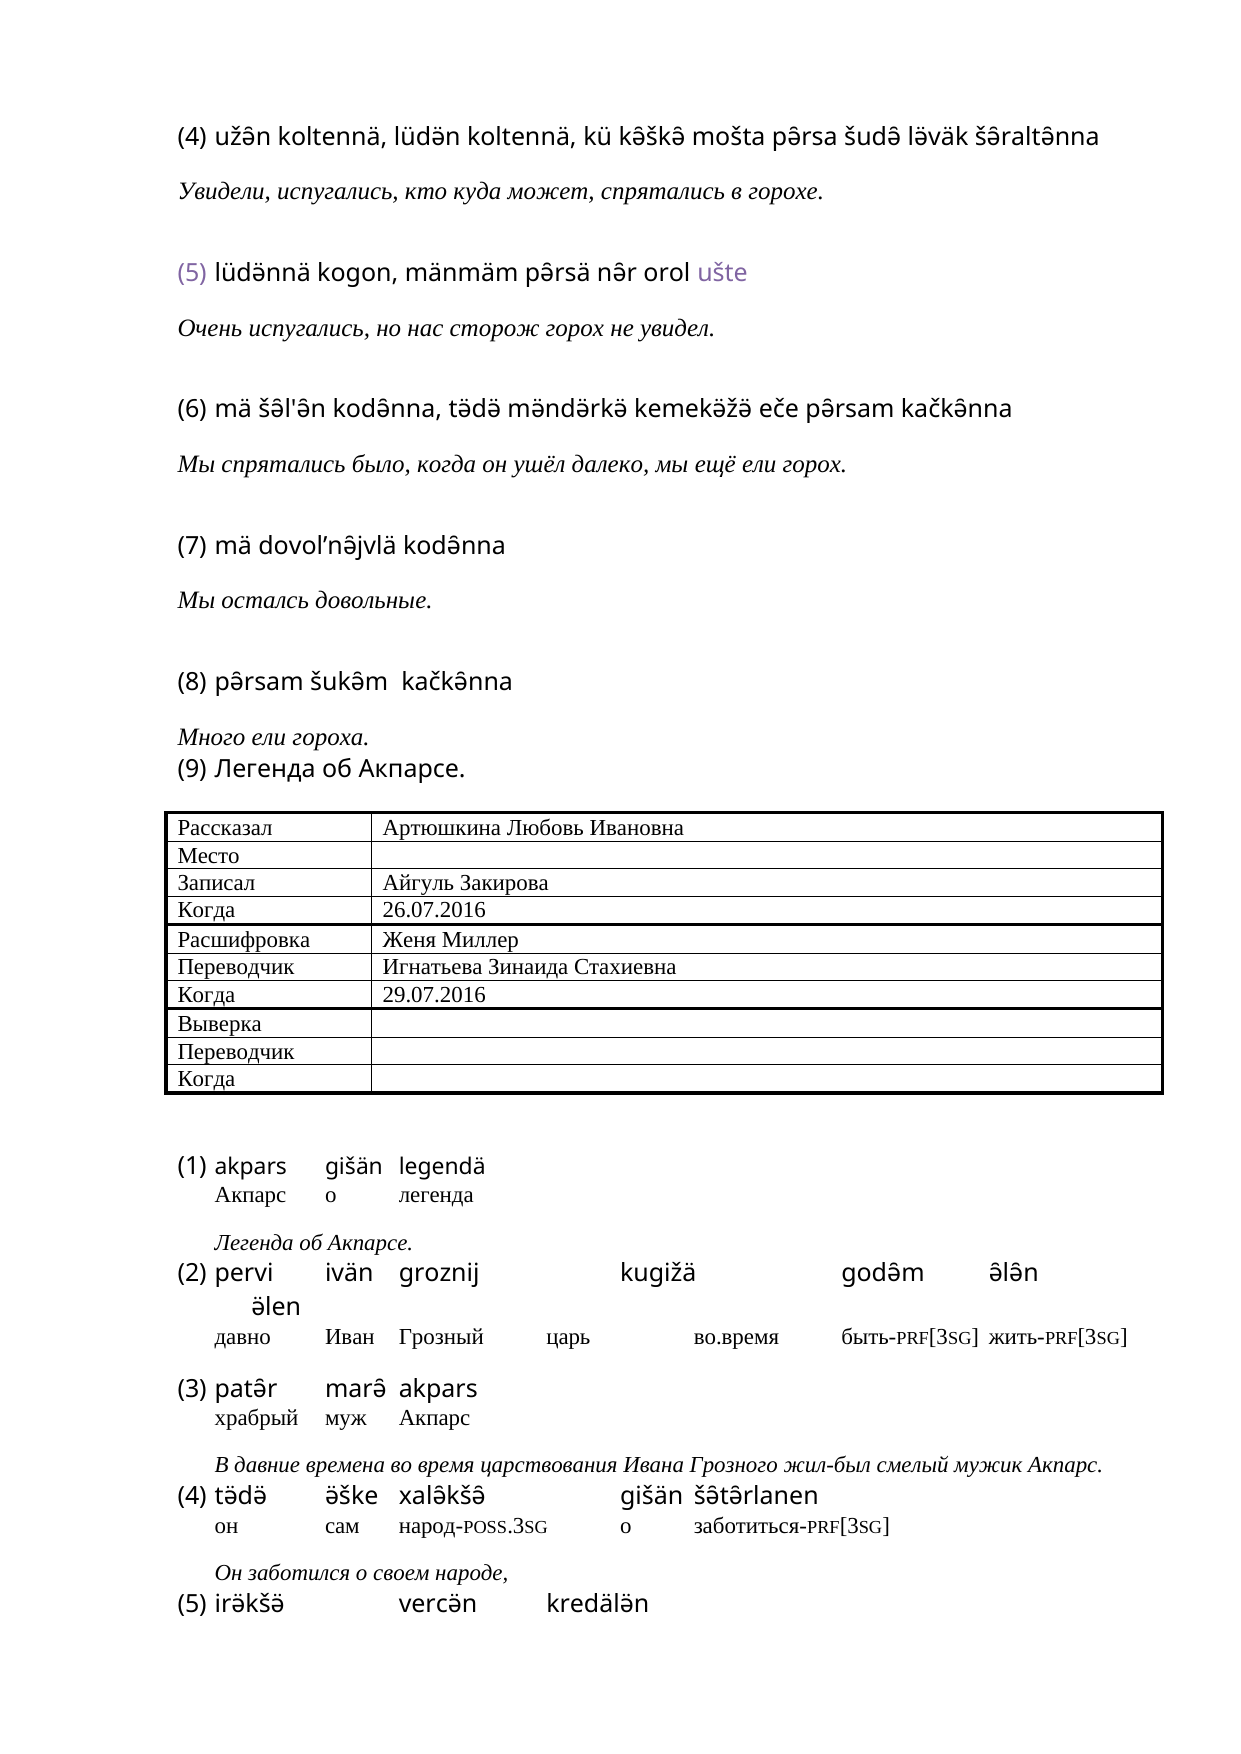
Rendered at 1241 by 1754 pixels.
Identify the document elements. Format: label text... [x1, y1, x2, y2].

text Легенда об Акпарсе. [177, 751, 1152, 785]
text lüdə̈nnä kogon, mänmäm pə̑rsä nə̑r orol ušte [177, 254, 1152, 289]
text tə̈də̈ ə̈ške xalə̑kšə̑ gišän šə̑tə̑rlanen [177, 1478, 1152, 1512]
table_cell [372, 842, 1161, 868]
text Он заботился о своем народе, [177, 1559, 1152, 1585]
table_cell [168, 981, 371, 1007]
text Много ели гороха. [177, 722, 1152, 751]
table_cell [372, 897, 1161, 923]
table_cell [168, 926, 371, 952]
text mä dovol’nə̑jvlä kodə̑nna [177, 527, 1152, 562]
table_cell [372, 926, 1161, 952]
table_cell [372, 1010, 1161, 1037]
text Акпарс о легенда [177, 1181, 1152, 1208]
text В давние времена во время царствования Ивана Грозного жил-был смелый мужик Акпарс. [214, 1451, 1152, 1478]
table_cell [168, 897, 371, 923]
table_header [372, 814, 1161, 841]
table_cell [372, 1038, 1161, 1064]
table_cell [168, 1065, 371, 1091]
text Легенда об Акпарсе. [177, 1228, 1152, 1255]
text давно Иван Грозный царь во.время быть-prf[3sg] жить-prf[3sg] [177, 1323, 1152, 1349]
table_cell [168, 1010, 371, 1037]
text mä šə̑l'ə̑n kodə̑nna, tə̈də̈ mə̈ndə̈rkə̈ kemekə̈žə̈ eče pə̑rsam kačkə̑nna [177, 391, 1152, 425]
text irə̈kšə̈ vercə̈n kredälə̈n [177, 1585, 1152, 1619]
text Мы осталсь довольные. [177, 586, 1152, 614]
text храбрый муж Акпарс [177, 1404, 1152, 1431]
text Увидели, испугались, кто куда может, спрятались в горохе. [177, 176, 1152, 205]
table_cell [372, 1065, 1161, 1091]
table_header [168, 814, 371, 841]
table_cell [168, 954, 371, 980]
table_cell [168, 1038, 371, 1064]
text patə̑r marə̑ akpars [177, 1370, 1152, 1404]
list akpars gišän legendä [177, 1147, 1152, 1181]
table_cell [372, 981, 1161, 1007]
text užə̑n koltennä, lüdə̈n koltennä, kü kə̑škə̑ mošta pə̑rsa šudə̑ lə̈väk šə̑raltə̑nna [177, 118, 1152, 152]
text он сам народ-poss.3sg о заботиться-prf[3sg] [177, 1512, 1152, 1538]
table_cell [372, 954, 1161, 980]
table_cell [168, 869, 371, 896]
text Мы спрятались было, когда он ушёл далеко, мы ещё ели горох. [177, 449, 1152, 478]
text pervi ivän groznij kugižä godə̑m ə̑lə̑n ə̈len [177, 1255, 1152, 1323]
text pə̑rsam šukə̑m kačkə̑nna [177, 664, 1152, 698]
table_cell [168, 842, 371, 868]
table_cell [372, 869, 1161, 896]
text Очень испугались, но нас сторож горох не увидел. [177, 313, 1152, 341]
